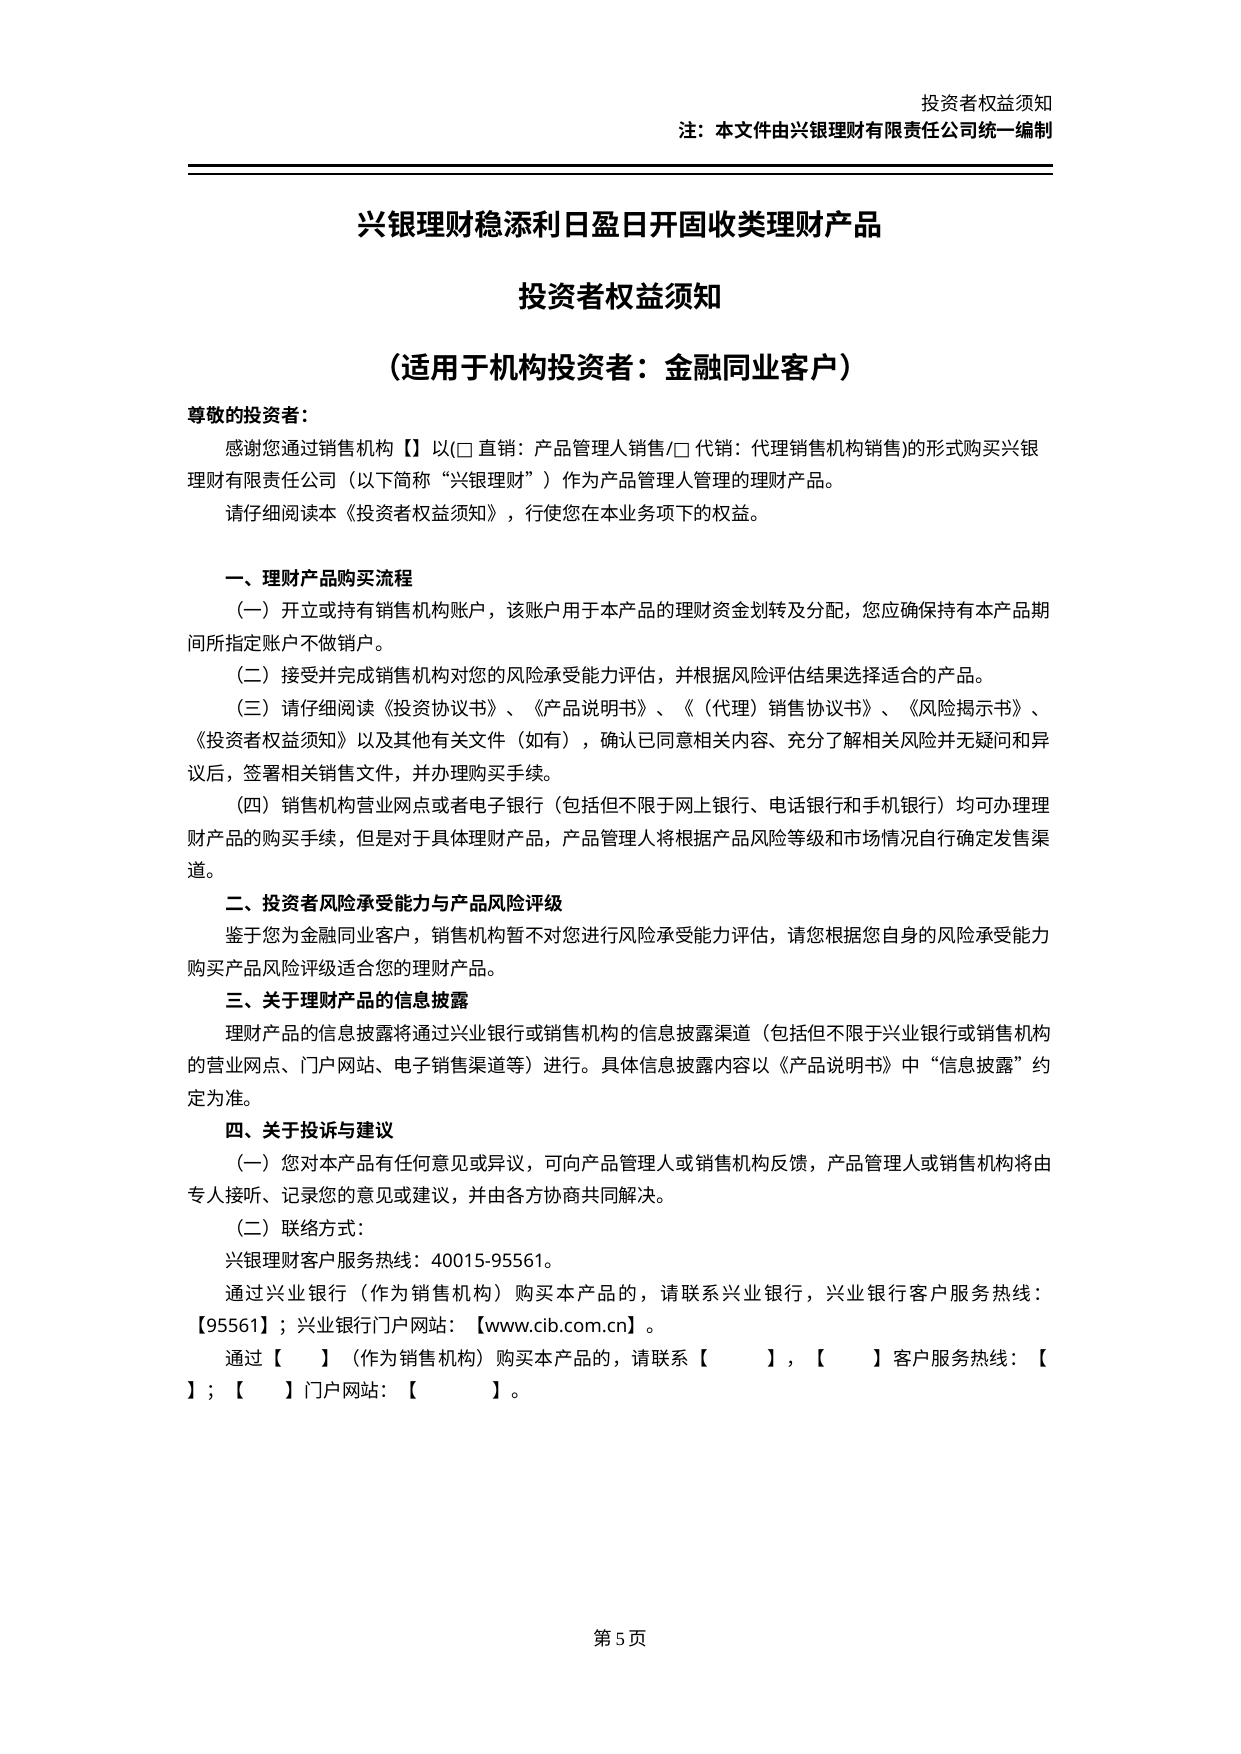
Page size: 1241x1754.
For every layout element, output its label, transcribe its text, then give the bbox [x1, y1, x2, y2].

text 四、关于投诉与建议 [187, 1113, 1053, 1146]
text 兴银理财稳添利日盈日开固收类理财产品 [187, 191, 1053, 256]
text （适用于机构投资者：金融同业客户） [187, 333, 1053, 398]
text 感谢您通过销售机构【】以(□ 直销：产品管理人销售/□ 代销：代理销售机构销售)的形式购买兴银理财有限责任公司（以下简称“兴银理财”）作为产品管理人管理的理财产品。 [187, 431, 1053, 496]
text （一）您对本产品有任何意见或异议，可向产品管理人或销售机构反馈，产品管理人或销售机构将由专人接听、记录您的意见或建议，并由各方协商共同解决。 [187, 1146, 1053, 1211]
text 理财产品的信息披露将通过兴业银行或销售机构的信息披露渠道（包括但不限于兴业银行或销售机构的营业网点、门户网站、电子销售渠道等）进行。具体信息披露内容以《产品说明书》中“信息披露”约定为准。 [187, 1016, 1053, 1113]
text （一）开立或持有销售机构账户，该账户用于本产品的理财资金划转及分配，您应确保持有本产品期间所指定账户不做销户。 [187, 593, 1053, 658]
text （二）联络方式： [187, 1211, 1053, 1243]
text 二、投资者风险承受能力与产品风险评级 [187, 886, 1053, 918]
text 兴银理财客户服务热线：40015-95561。 [187, 1243, 1053, 1276]
text 请仔细阅读本《投资者权益须知》，行使您在本业务项下的权益。 [187, 496, 1053, 528]
text （四）销售机构营业网点或者电子银行（包括但不限于网上银行、电话银行和手机银行）均可办理理财产品的购买手续，但是对于具体理财产品，产品管理人将根据产品风险等级和市场情况自行确定发售渠道。 [187, 788, 1053, 886]
text 投资者权益须知 [187, 262, 1053, 327]
text 通过兴业银行（作为销售机构）购买本产品的，请联系兴业银行，兴业银行客户服务热线：【95561】；兴业银行门户网站：【www.cib.com.cn】。 [187, 1276, 1053, 1341]
text 鉴于您为金融同业客户，销售机构暂不对您进行风险承受能力评估，请您根据您自身的风险承受能力购买产品风险评级适合您的理财产品。 [187, 918, 1053, 983]
text （三）请仔细阅读《投资协议书》、《产品说明书》、《（代理）销售协议书》、《风险揭示书》、《投资者权益须知》以及其他有关文件（如有），确认已同意相关内容、充分了解相关风险并无疑问和异议后，签署相关销售文件，并办理购买手续。 [187, 691, 1053, 788]
text （二）接受并完成销售机构对您的风险承受能力评估，并根据风险评估结果选择适合的产品。 [187, 658, 1053, 691]
text 一、理财产品购买流程 [187, 561, 1053, 593]
text 三、关于理财产品的信息披露 [187, 983, 1053, 1016]
text 通过【 】（作为销售机构）购买本产品的，请联系【 】，【 】客户服务热线：【 】；【 】门户网站：【 】。 [187, 1341, 1053, 1406]
text 尊敬的投资者： [187, 398, 1053, 431]
